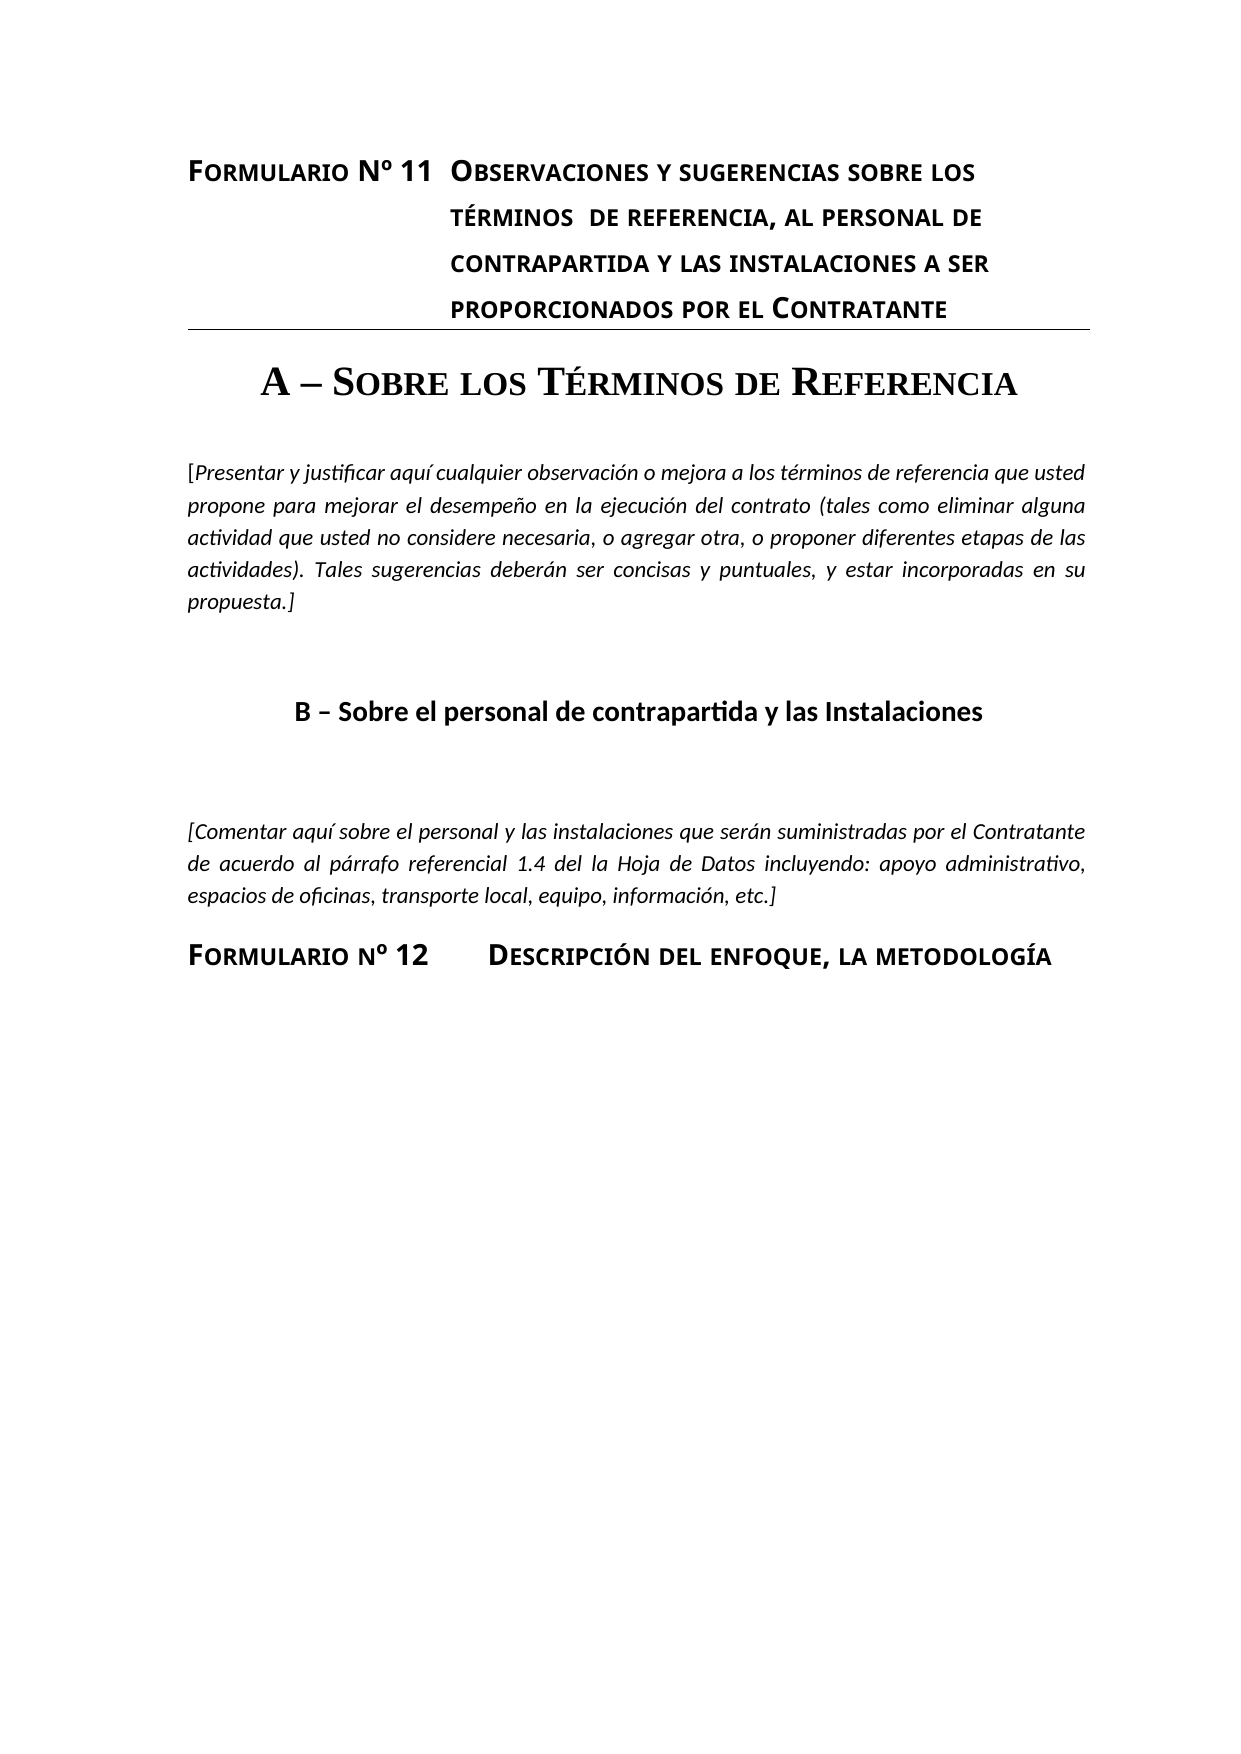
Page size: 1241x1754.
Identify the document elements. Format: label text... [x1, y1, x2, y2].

text [Comentar aquí sobre el personal y las instalaciones que serán suministradas por el Contratante de acuerdo al párrafo referencial 1.4 del la Hoja de Datos incluyendo: apoyo administrativo, espacios de oficinas, transporte local, equipo, información, etc.] [187, 817, 1090, 909]
text Formulario nº 12 Descripción del enfoque, la metodología [187, 934, 1090, 974]
subtitle A – Sobre los Términos de Referencia [187, 356, 1090, 404]
text Formulario Nº 11 Observaciones y sugerencias sobre los términos de referencia, al personal de contrapartida y las instalaciones a ser proporcionados por el Contratante [187, 150, 1090, 330]
text B – Sobre el personal de contrapartida y las Instalaciones [187, 693, 1090, 729]
text [Presentar y justificar aquí cualquier observación o mejora a los términos de referencia que usted propone para mejorar el desempeño en la ejecución del contrato (tales como eliminar alguna actividad que usted no considere necesaria, o agregar otra, o proponer diferentes etapas de las actividades). Tales sugerencias deberán ser concisas y puntuales, y estar incorporadas en su propuesta.] [187, 458, 1090, 615]
